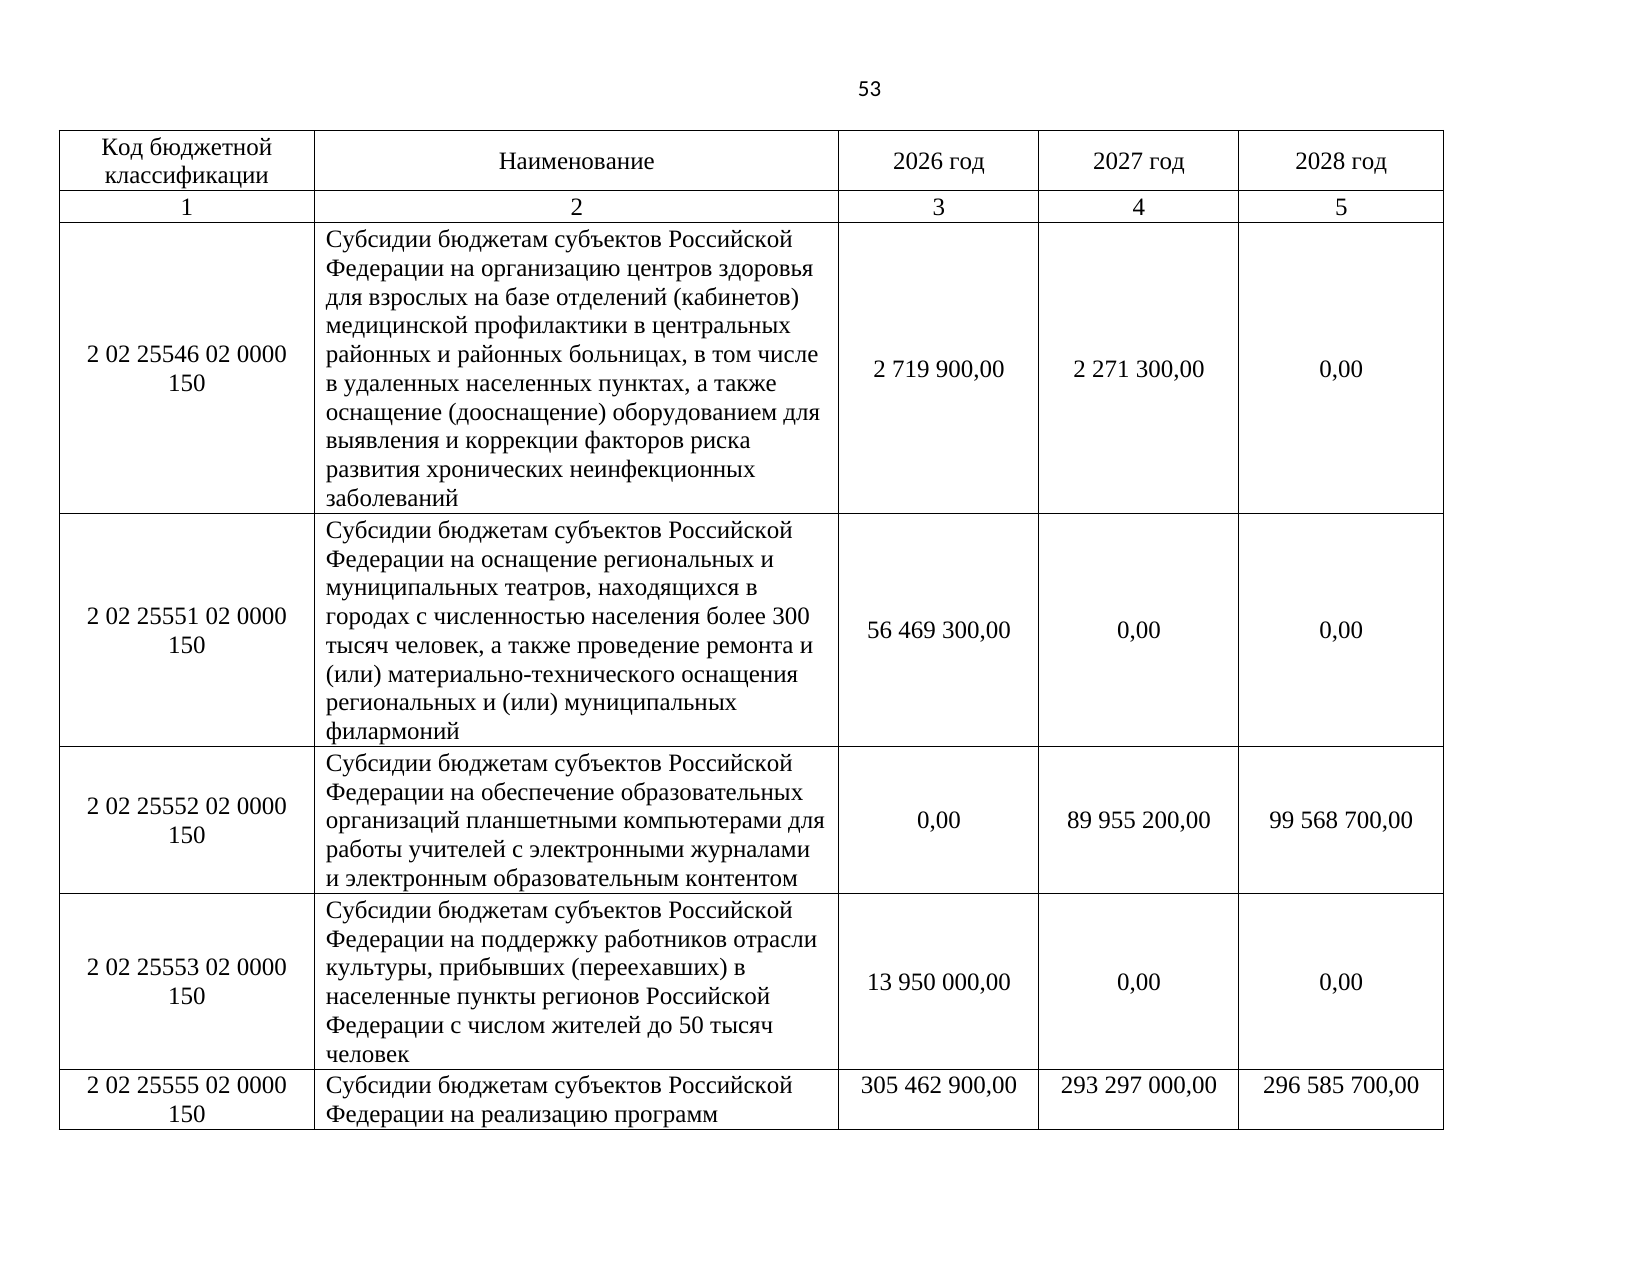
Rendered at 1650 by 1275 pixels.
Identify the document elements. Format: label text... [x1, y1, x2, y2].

table_cell 56 469 300,00 [839, 514, 1038, 746]
table_cell 89 955 200,00 [1039, 747, 1238, 893]
table_cell 0,00 [839, 747, 1038, 893]
table_cell 1 [60, 191, 314, 222]
table_cell Субсидии бюджетам субъектов Российской Федерации на поддержку работников отрасли культуры, прибывших (переехавших) в населенные пункты регионов Российской Федерации с числом жителей до 50 тысяч человек [315, 894, 838, 1068]
table_cell 13 950 000,00 [839, 894, 1038, 1068]
table_cell 296 585 700,00 [1239, 1070, 1443, 1129]
table_cell 0,00 [1239, 223, 1443, 513]
table_header Код бюджетной классификации [60, 131, 314, 190]
table_cell 2 02 25553 02 0000 150 [60, 894, 314, 1068]
table_header Наименование [315, 131, 838, 190]
table_cell 0,00 [1239, 514, 1443, 746]
table_cell 305 462 900,00 [839, 1070, 1038, 1129]
table_cell 99 568 700,00 [1239, 747, 1443, 893]
table_cell 2 02 25552 02 0000 150 [60, 747, 314, 893]
table_cell 0,00 [1039, 894, 1238, 1068]
table_cell 0,00 [1039, 514, 1238, 746]
table_cell 2 271 300,00 [1039, 223, 1238, 513]
table_header 2027 год [1039, 131, 1238, 190]
table_cell Субсидии бюджетам субъектов Российской Федерации на обеспечение образовательных организаций планшетными компьютерами для работы учителей с электронными журналами и электронным образовательным контентом [315, 747, 838, 893]
table_cell 0,00 [1239, 894, 1443, 1068]
table_cell 2 02 25546 02 0000 150 [60, 223, 314, 513]
table_cell 2 [315, 191, 838, 222]
table_cell 5 [1239, 191, 1443, 222]
table_cell 293 297 000,00 [1039, 1070, 1238, 1129]
table_cell 4 [1039, 191, 1238, 222]
table_cell 2 719 900,00 [839, 223, 1038, 513]
table_cell Субсидии бюджетам субъектов Российской Федерации на организацию центров здоровья для взрослых на базе отделений (кабинетов) медицинской профилактики в центральных районных и районных больницах, в том числе в удаленных населенных пунктах, а также оснащение (дооснащение) оборудованием для выявления и коррекции факторов риска развития хронических неинфекционных заболеваний [315, 223, 838, 513]
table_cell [315, 1070, 838, 1129]
table_header 2028 год [1239, 131, 1443, 190]
table_cell 2 02 25555 02 0000 150 [60, 1070, 314, 1129]
table_cell 2 02 25551 02 0000 150 [60, 514, 314, 746]
table_header 2026 год [839, 131, 1038, 190]
table_cell 3 [839, 191, 1038, 222]
table_cell Субсидии бюджетам субъектов Российской Федерации на оснащение региональных и муниципальных театров, находящихся в городах с численностью населения более 300 тысяч человек, а также проведение ремонта и (или) материально-технического оснащения региональных и (или) муниципальных филармоний [315, 514, 838, 746]
